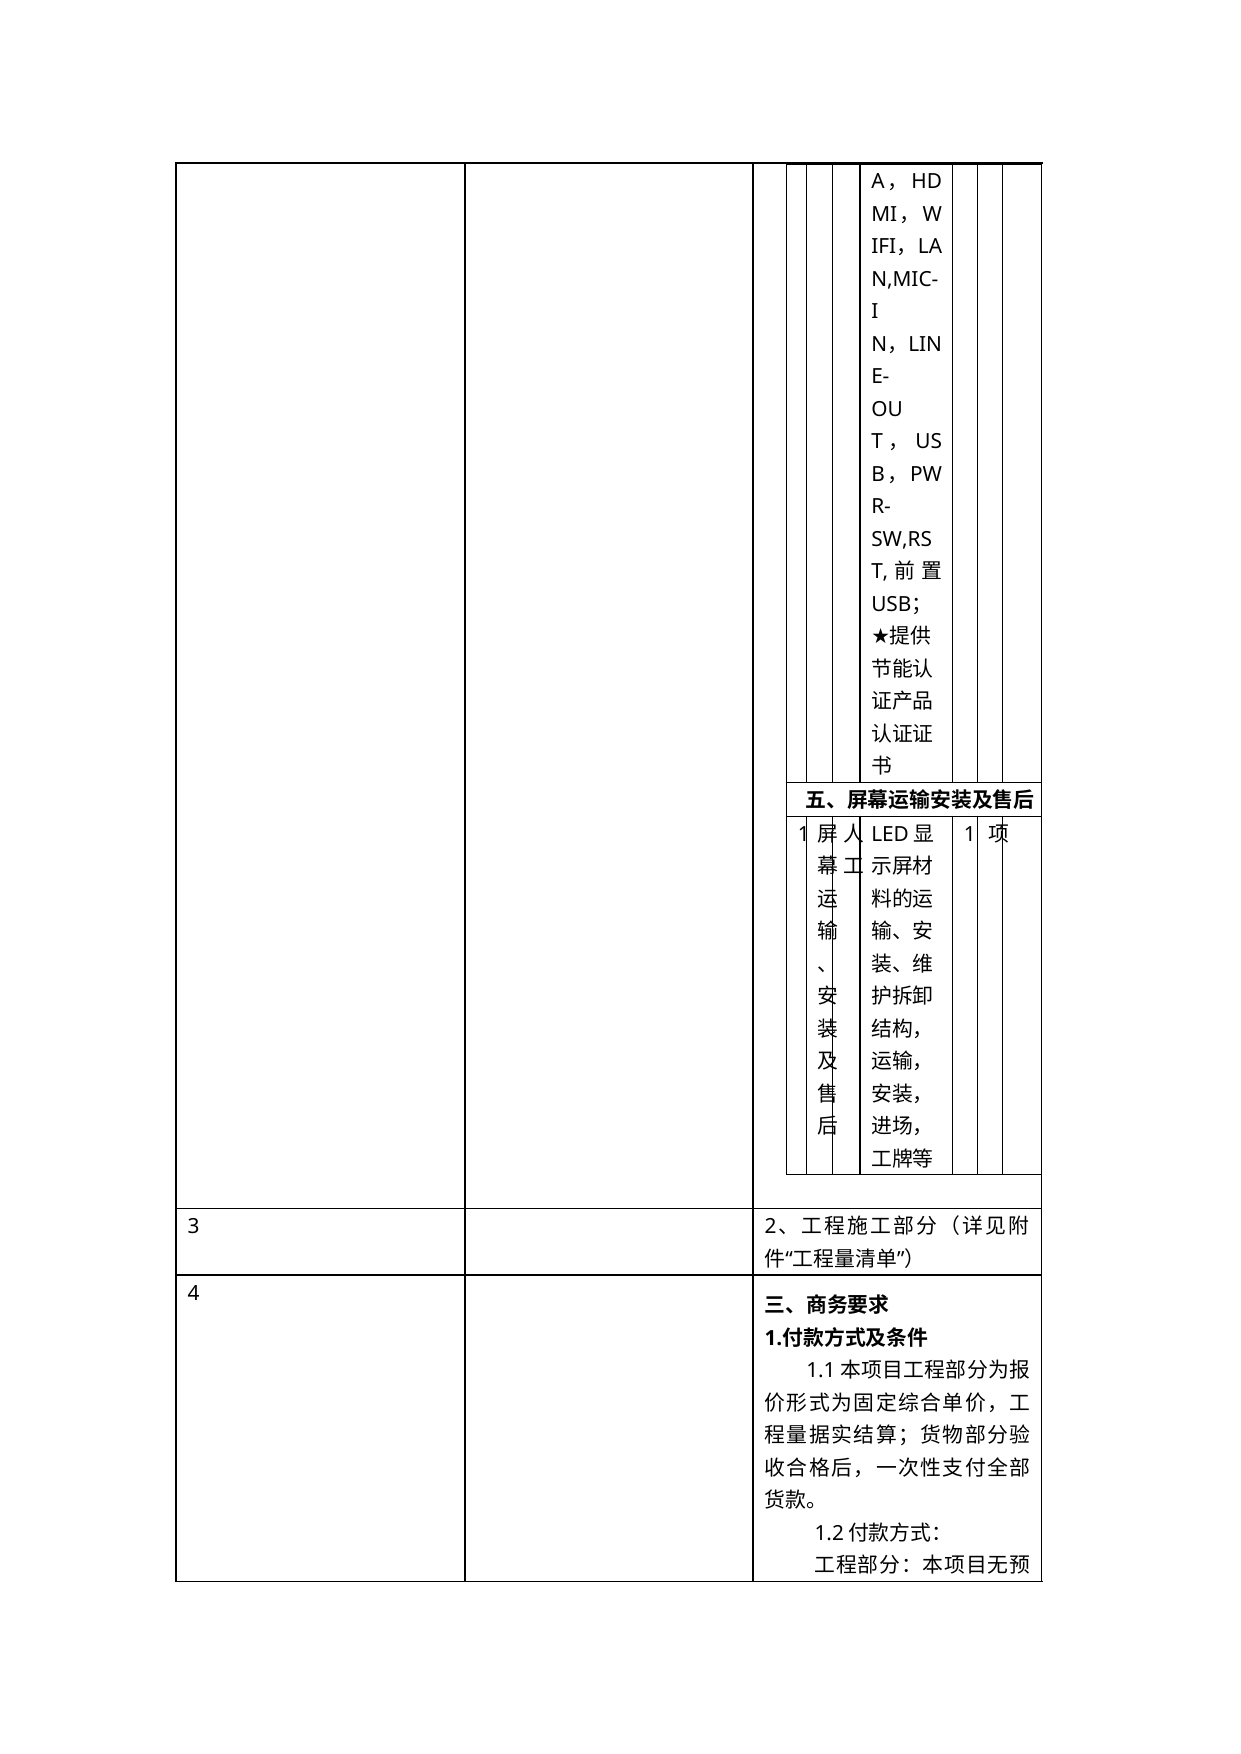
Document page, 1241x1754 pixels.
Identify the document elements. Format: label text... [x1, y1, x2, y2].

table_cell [754, 1276, 1041, 1581]
table_cell 2 [177, 164, 464, 1208]
table_cell 4 [177, 1276, 464, 1581]
table_cell [466, 1276, 752, 1581]
table_cell 2、工程施工部分（详见附件“工程量清单”） [754, 1209, 1041, 1274]
table_cell [466, 1209, 752, 1274]
table_cell 1、货物部分 [754, 164, 1041, 1208]
table_cell [466, 164, 752, 1208]
table_cell 3 [177, 1209, 464, 1274]
